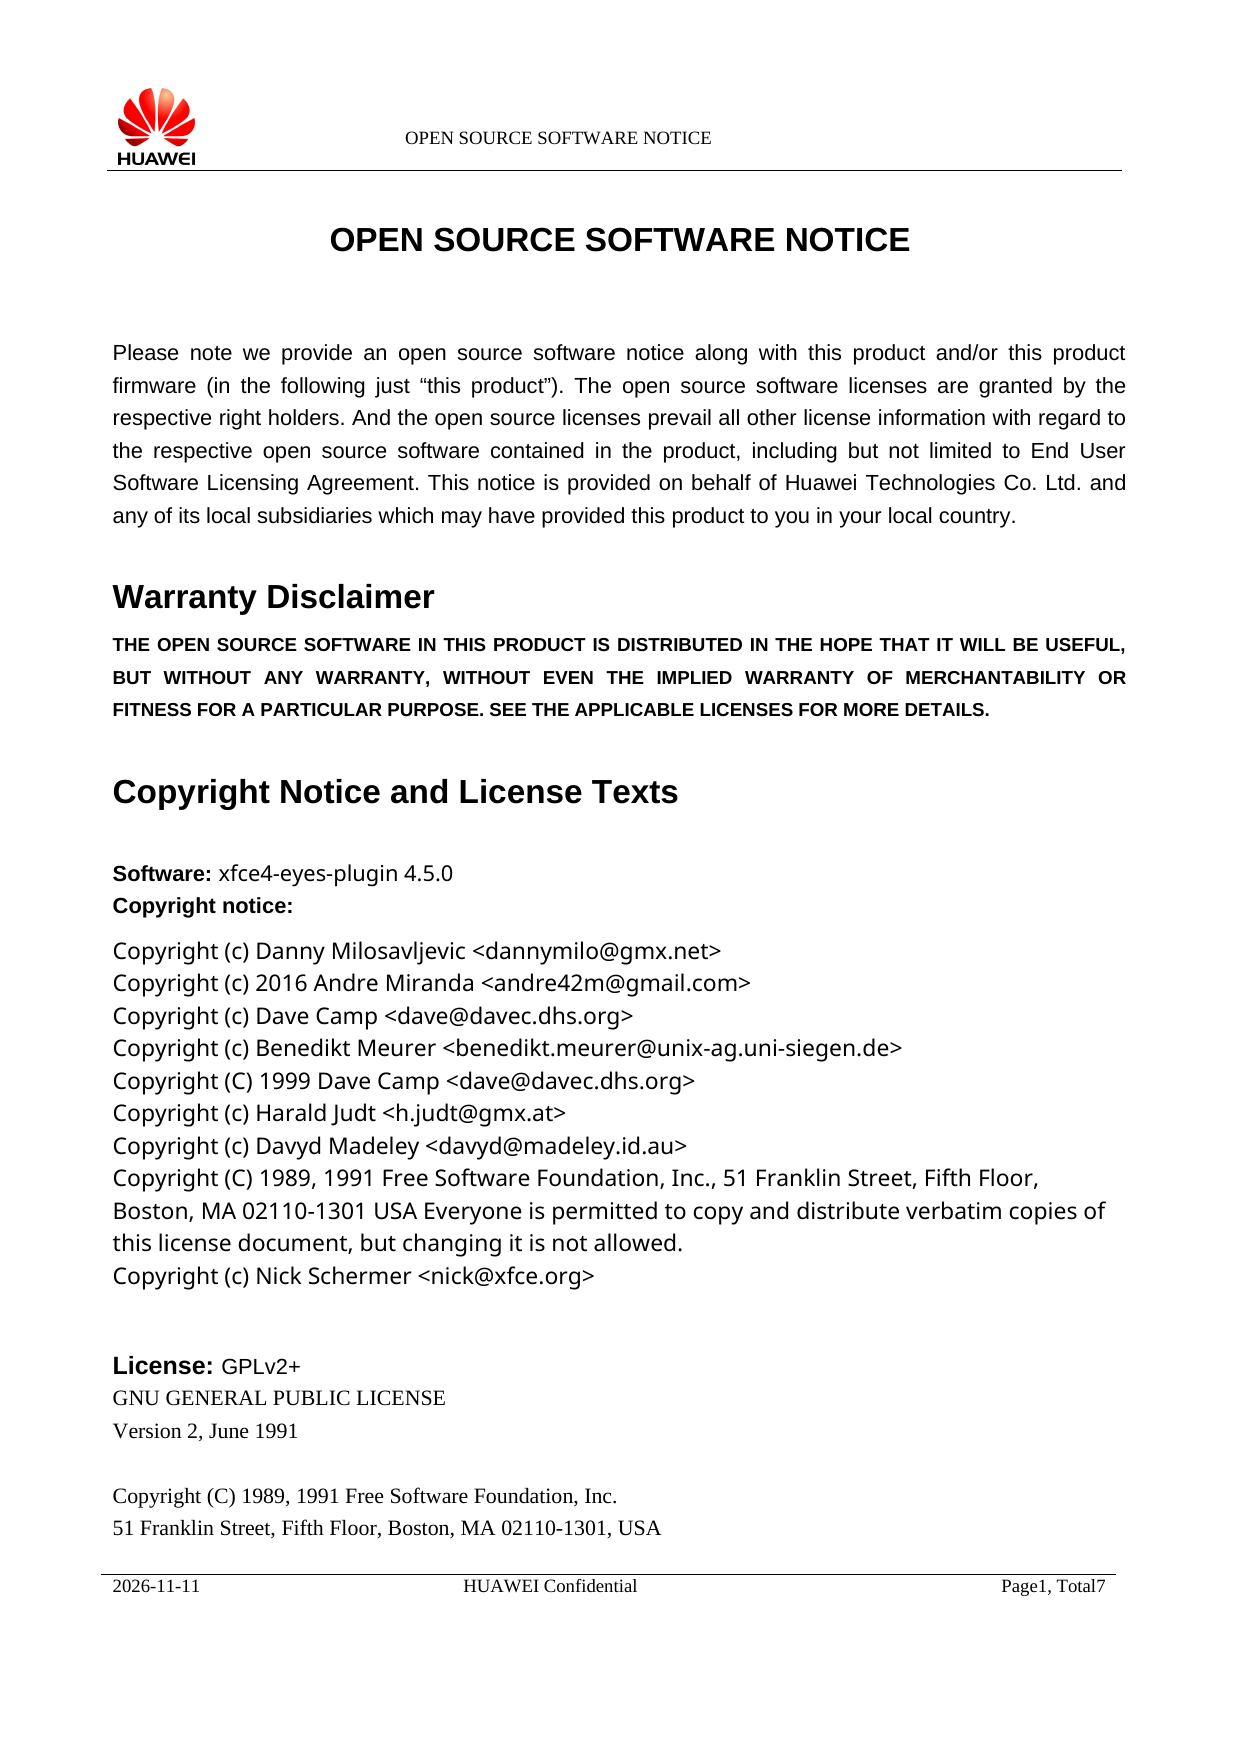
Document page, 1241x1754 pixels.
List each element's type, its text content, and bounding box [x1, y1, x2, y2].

text Please note we provide an open source software notice along with this product and/or this product firmware (in the following just “this product”). The open source software licenses are granted by the respective right holders. And the open source licenses prevail all other license information with regard to the respective open source software contained in the product, including but not limited to End User Software Licensing Agreement. This notice is provided on behalf of Huawei Technologies Co. Ltd. and any of its local subsidiaries which may have provided this product to you in your local country. [112, 336, 1128, 531]
picture [118, 88, 195, 165]
text The open source software in this product is distributed in the hope that it will be useful, but WITHOUT ANY WARRANTY, without even the implied warranty of MERCHANTABILITY or FITNESS FOR A PARTICULAR PURPOSE. See the applicable licenses for more details. [112, 629, 1128, 726]
text License: GPLv2+ [112, 1349, 1128, 1381]
text Copyright (c) Danny Milosavljevic <dannymilo@gmx.net> Copyright (c) 2016 Andre Miranda <andre42m@gmail.com> Copyright (c) Dave Camp <dave@davec.dhs.org> Copyright (c) Benedikt Meurer <benedikt.meurer@unix-ag.uni-siegen.de> Copyright (C) 1999 Dave Camp <dave@davec.dhs.org> Copyright (c) Harald Judt <h.judt@gmx.at> Copyright (c) Davyd Madeley <davyd@madeley.id.au> Copyright (C) 1989, 1991 Free Software Foundation, Inc., 51 Franklin Street, Fifth Floor, Boston, MA 02110-1301 USA Everyone is permitted to copy and distribute verbatim copies of this license document, but changing it is not allowed. Copyright (c) Nick Schermer <nick@xfce.org> [112, 934, 1128, 1324]
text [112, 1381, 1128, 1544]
text OPEN SOURCE SOFTWARE NOTICE [112, 206, 1128, 271]
text Copyright notice: [112, 889, 1128, 921]
text Warranty Disclaimer [112, 564, 1128, 629]
title Software: xfce4-eyes-plugin 4.5.0 [112, 856, 1128, 889]
text Copyright Notice and License Texts [112, 759, 1128, 824]
